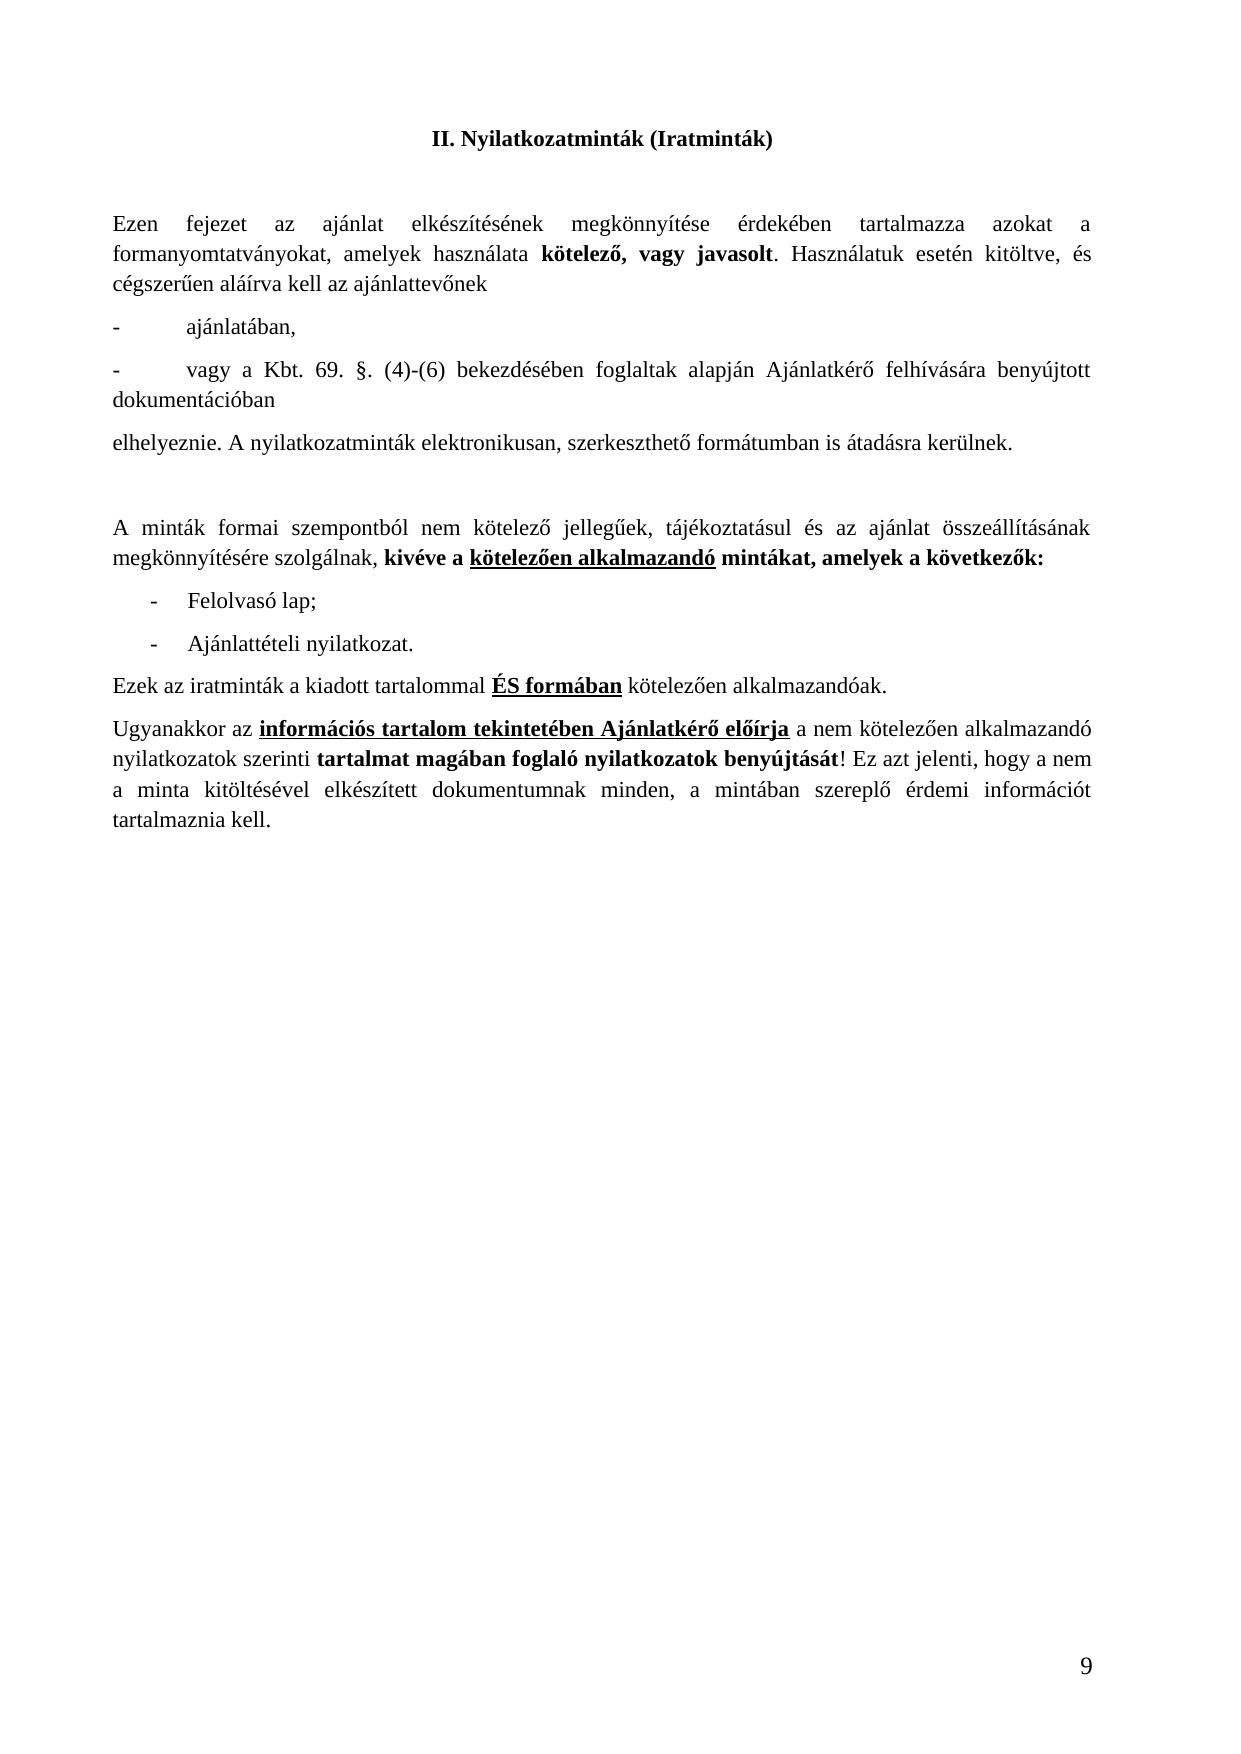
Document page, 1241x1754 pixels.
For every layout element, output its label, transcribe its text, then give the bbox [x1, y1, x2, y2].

text Ezek az iratminták a kiadott tartalommal ÉS formában kötelezően alkalmazandóak. [112, 673, 1092, 699]
text - ajánlatában, [112, 313, 1092, 339]
text Ezen fejezet az ajánlat elkészítésének megkönnyítése érdekében tartalmazza azokat a formanyomtatványokat, amelyek használata kötelező, vagy javasolt. Használatuk esetén kitöltve, és cégszerűen aláírva kell az ajánlattevőnek [112, 210, 1092, 297]
text II. Nyilatkozatminták (Iratminták) [112, 125, 1092, 151]
list Felolvasó lap; [150, 587, 1092, 613]
text Ugyanakkor az információs tartalom tekintetében Ajánlatkérő előírja a nem kötelezően alkalmazandó nyilatkozatok szerinti tartalmat magában foglaló nyilatkozatok benyújtását! Ez azt jelenti, hogy a nem a minta kitöltésével elkészített dokumentumnak minden, a mintában szereplő érdemi információt tartalmaznia kell. [112, 715, 1092, 832]
text elhelyeznie. A nyilatkozatminták elektronikusan, szerkeszthető formátumban is átadásra kerülnek. [112, 429, 1092, 455]
list Ajánlattételi nyilatkozat. [150, 630, 1092, 656]
text A minták formai szempontból nem kötelező jellegűek, tájékoztatásul és az ajánlat összeállításának megkönnyítésére szolgálnak, kivéve a kötelezően alkalmazandó mintákat, amelyek a következők: [112, 514, 1092, 571]
text - vagy a Kbt. 69. §. (4)-(6) bekezdésében foglaltak alapján Ajánlatkérő felhívására benyújtott dokumentációban [112, 356, 1092, 412]
